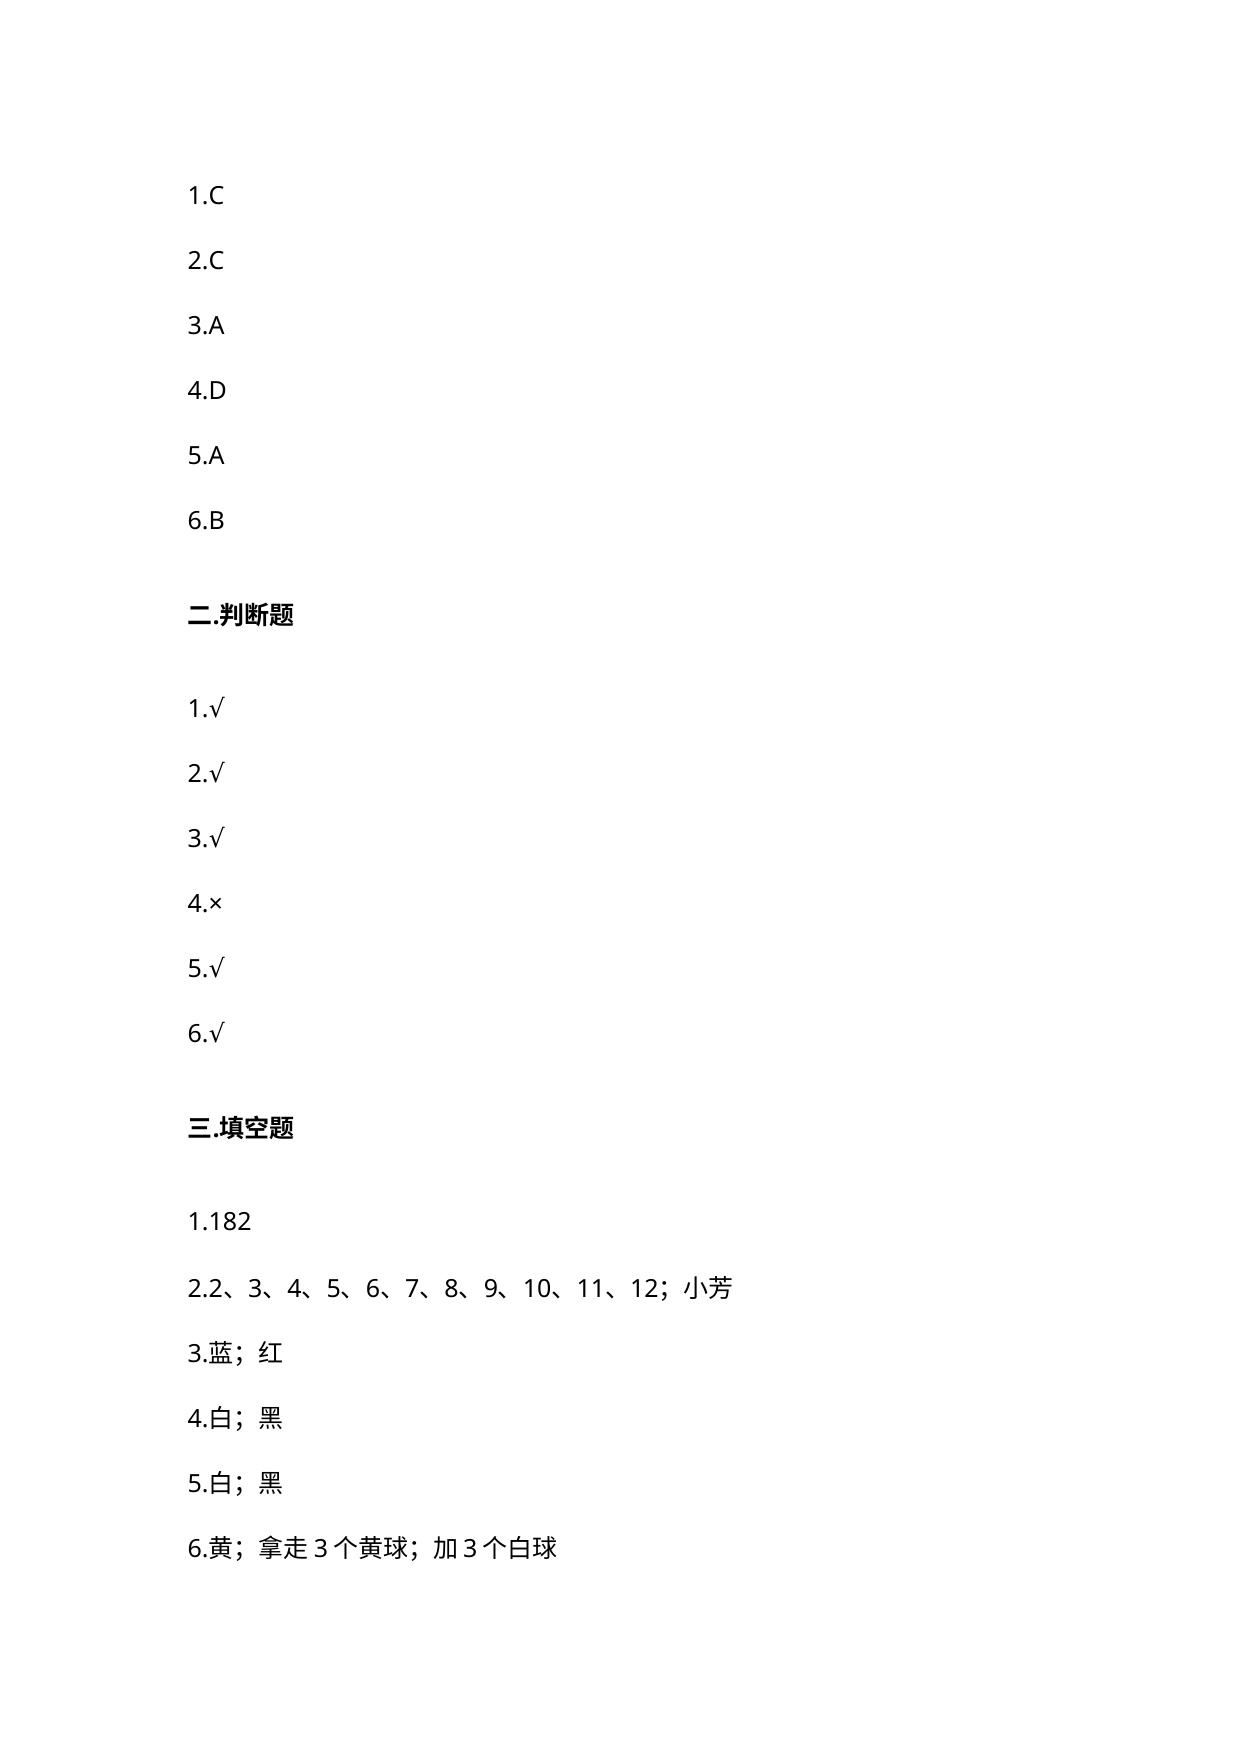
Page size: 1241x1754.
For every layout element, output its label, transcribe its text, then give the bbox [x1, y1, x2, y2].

text 1.√ [187, 675, 1053, 740]
text 5.白；黑 [187, 1449, 1053, 1514]
text 6.B [187, 487, 1053, 552]
text 4.白；黑 [187, 1384, 1053, 1449]
text 2.√ [187, 740, 1053, 805]
subtitle 二.判断题 [187, 581, 1053, 646]
text 4.D [187, 357, 1053, 422]
text 3.蓝；红 [187, 1319, 1053, 1384]
text 6.黄；拿走3个黄球；加3个白球 [187, 1514, 1053, 1579]
text 1.C [187, 162, 1053, 227]
text 6.√ [187, 1000, 1053, 1065]
subtitle 三.填空题 [187, 1094, 1053, 1159]
text 3.A [187, 292, 1053, 357]
text 5.A [187, 422, 1053, 487]
text 4.× [187, 870, 1053, 935]
text 2.2、3、4、5、6、7、8、9、10、11、12；小芳 [187, 1254, 1053, 1319]
text 2.C [187, 227, 1053, 292]
text 1.182 [187, 1189, 1053, 1254]
text 5.√ [187, 935, 1053, 1000]
text 3.√ [187, 805, 1053, 870]
